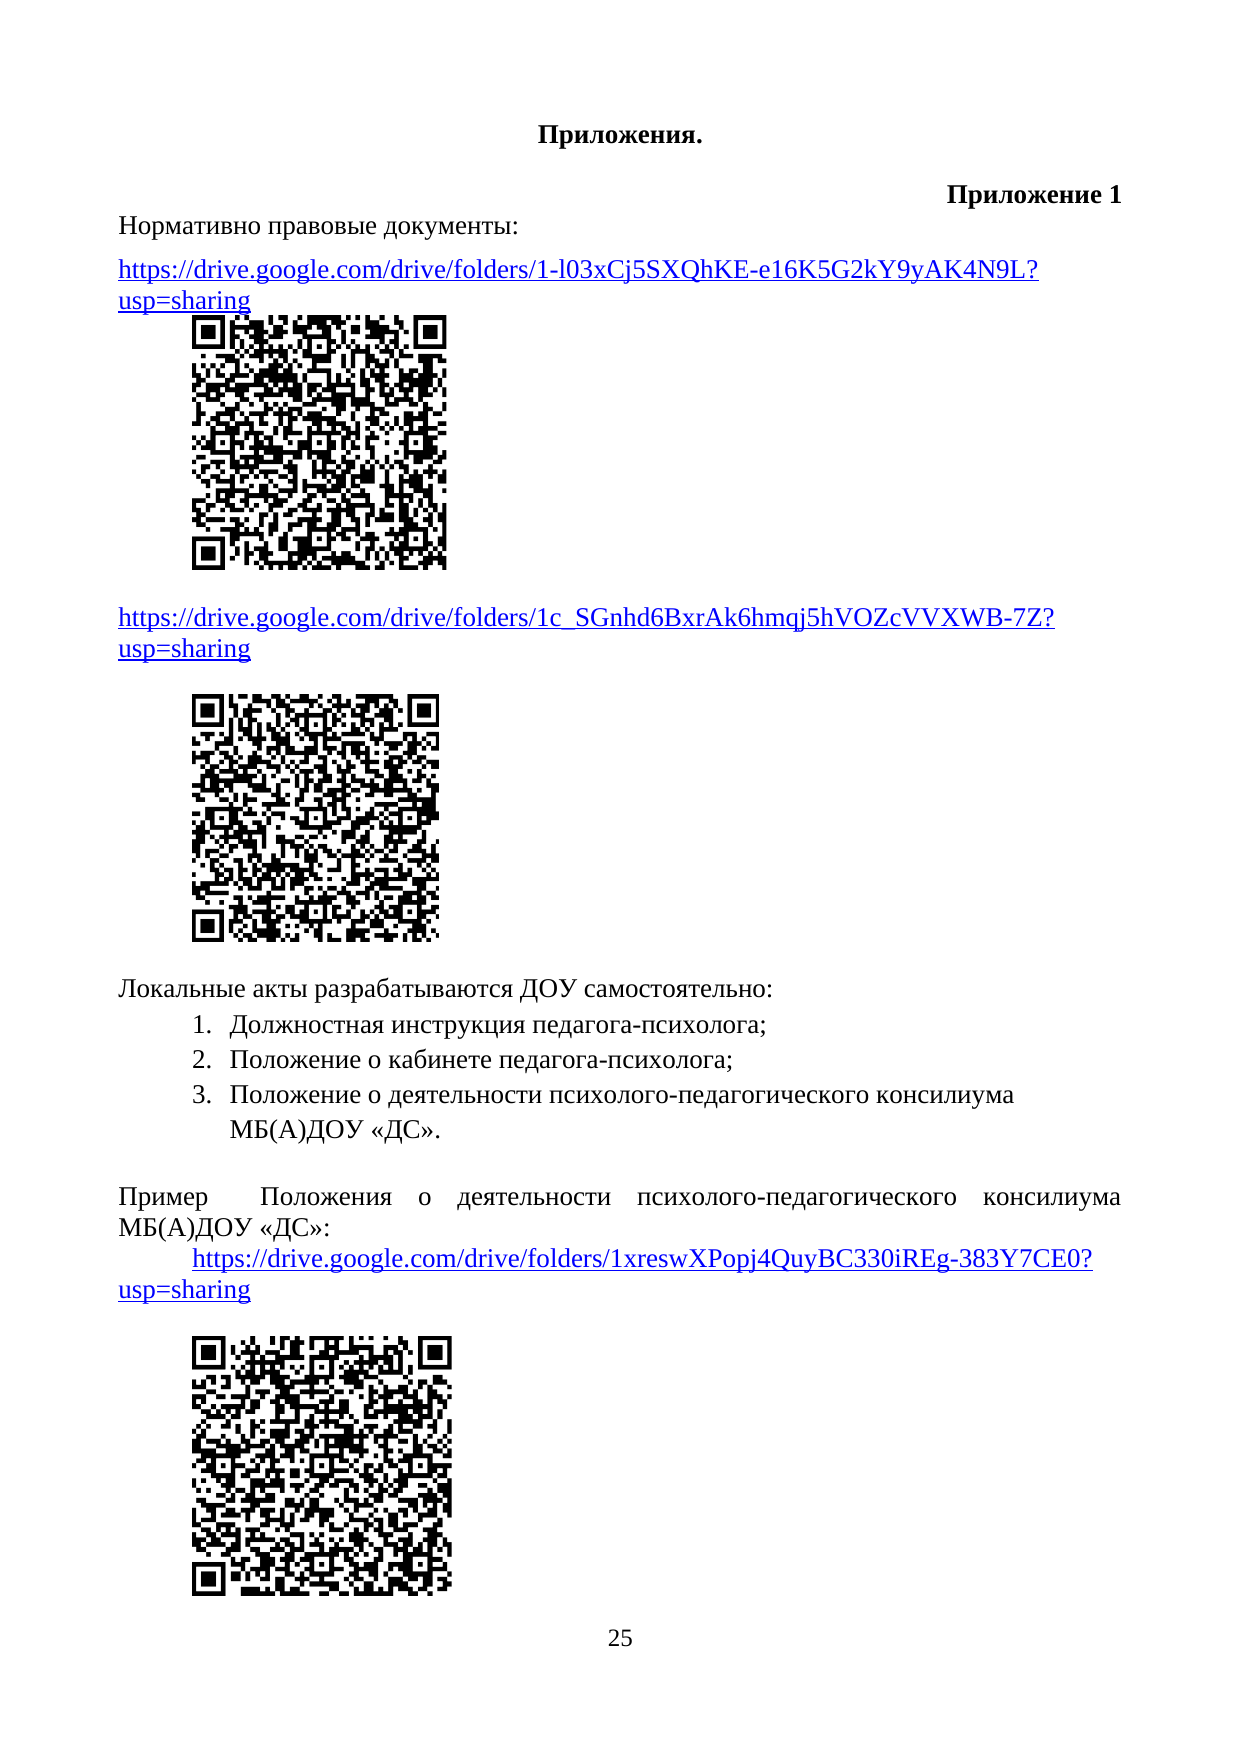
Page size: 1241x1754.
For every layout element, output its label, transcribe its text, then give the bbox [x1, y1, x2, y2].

text Приложение 1 [118, 178, 1122, 209]
text https://drive.google.com/drive/folders/1xreswXPopj4QuyBC330iREg-383Y7CE0?usp=sharing [118, 1242, 1122, 1305]
text https://drive.google.com/drive/folders/1c_SGnhd6BxrAk6hmqj5hVOZcVVXWB-7Z?usp=sharing [118, 601, 1122, 663]
text Нормативно правовые документы: [118, 209, 1122, 240]
list Должностная инструкция педагога-психолога; [192, 1008, 1042, 1039]
text Локальные акты разрабатываются ДОУ самостоятельно: [118, 972, 1042, 1004]
text Пример Положения о деятельности психолого-педагогического консилиума МБ(А)ДОУ «ДС»: [118, 1180, 1122, 1242]
picture [192, 1336, 452, 1596]
subtitle Приложения. [118, 118, 1122, 149]
list Положение о кабинете педагога-психолога; [192, 1043, 1042, 1074]
list Положение о деятельности психолого-педагогического консилиума МБ(А)ДОУ «ДС». [192, 1078, 1042, 1144]
picture [192, 315, 447, 570]
text https://drive.google.com/drive/folders/1-l03xCj5SXQhKE-e16K5G2kY9yAK4N9L?usp=sharing [118, 253, 1122, 315]
picture [192, 694, 439, 942]
